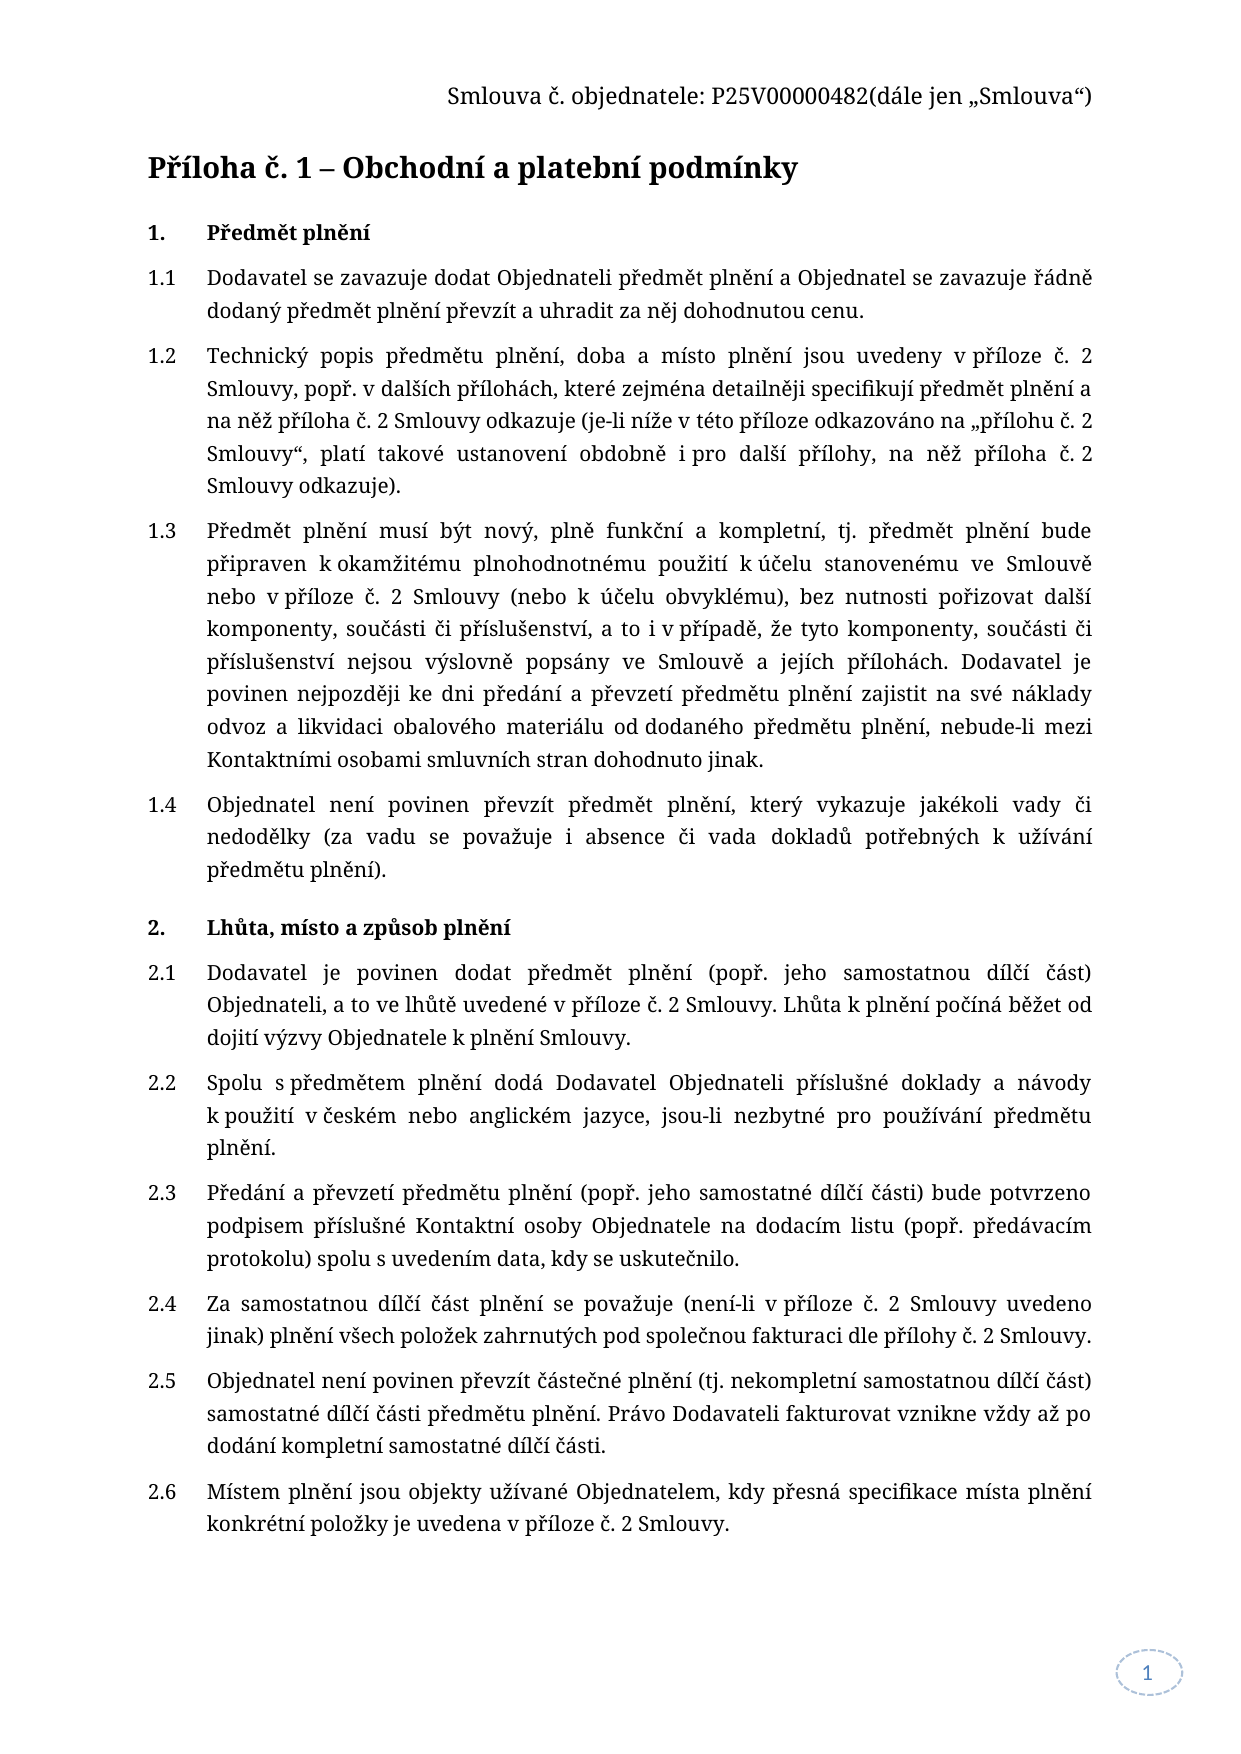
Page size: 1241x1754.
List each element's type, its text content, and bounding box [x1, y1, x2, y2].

list Za samostatnou dílčí část plnění se považuje (není-li v příloze č. 2 Smlouvy uvedeno jinak) plnění všech položek zahrnutých pod společnou fakturaci dle přílohy č. 2 Smlouvy. [148, 1289, 1093, 1350]
list Předmět plnění [148, 218, 1093, 247]
list Technický popis předmětu plnění, doba a místo plnění jsou uvedeny v příloze č. 2 Smlouvy, popř. v dalších přílohách, které zejména detailněji specifikují předmět plnění a na něž příloha č. 2 Smlouvy odkazuje (je-li níže v této příloze odkazováno na „přílohu č. 2 Smlouvy“, platí takové ustanovení obdobně i pro další přílohy, na něž příloha č. 2 Smlouvy odkazuje). [148, 341, 1093, 500]
list Předání a převzetí předmětu plnění (popř. jeho samostatné dílčí části) bude potvrzeno podpisem příslušné Kontaktní osoby Objednatele na dodacím listu (popř. předávacím protokolu) spolu s uvedením data, kdy se uskutečnilo. [148, 1178, 1093, 1272]
list Lhůta, místo a způsob plnění [148, 913, 1093, 941]
list Místem plnění jsou objekty užívané Objednatelem, kdy přesná specifikace místa plnění konkrétní položky je uvedena v příloze č. 2 Smlouvy. [148, 1477, 1093, 1538]
list Spolu s předmětem plnění dodá Dodavatel Objednateli příslušné doklady a návody k použití v českém nebo anglickém jazyce, jsou-li nezbytné pro používání předmětu plnění. [148, 1068, 1093, 1162]
list Dodavatel se zavazuje dodat Objednateli předmět plnění a Objednatel se zavazuje řádně dodaný předmět plnění převzít a uhradit za něj dohodnutou cenu. [148, 263, 1093, 324]
list Objednatel není povinen převzít předmět plnění, který vykazuje jakékoli vady či nedodělky (za vadu se považuje i absence či vada dokladů potřebných k užívání předmětu plnění). [148, 790, 1093, 883]
list Předmět plnění musí být nový, plně funkční a kompletní, tj. předmět plnění bude připraven k okamžitému plnohodnotnému použití k účelu stanovenému ve Smlouvě nebo v příloze č. 2 Smlouvy (nebo k účelu obvyklému), bez nutnosti pořizovat další komponenty, součásti či příslušenství, a to i v případě, že tyto komponenty, součásti či příslušenství nejsou výslovně popsány ve Smlouvě a jejích přílohách. Dodavatel je povinen nejpozději ke dni předání a převzetí předmětu plnění zajistit na své náklady odvoz a likvidaci obalového materiálu od dodaného předmětu plnění, nebude-li mezi Kontaktními osobami smluvních stran dohodnuto jinak. [148, 517, 1093, 773]
list Dodavatel je povinen dodat předmět plnění (popř. jeho samostatnou dílčí část) Objednateli, a to ve lhůtě uvedené v příloze č. 2 Smlouvy. Lhůta k plnění počíná běžet od dojití výzvy Objednatele k plnění Smlouvy. [148, 958, 1093, 1051]
text Příloha č. 1 – Obchodní a platební podmínky [148, 148, 1093, 187]
list Objednatel není povinen převzít částečné plnění (tj. nekompletní samostatnou dílčí část) samostatné dílčí části předmětu plnění. Právo Dodavateli fakturovat vznikne vždy až po dodání kompletní samostatné dílčí části. [148, 1366, 1093, 1460]
